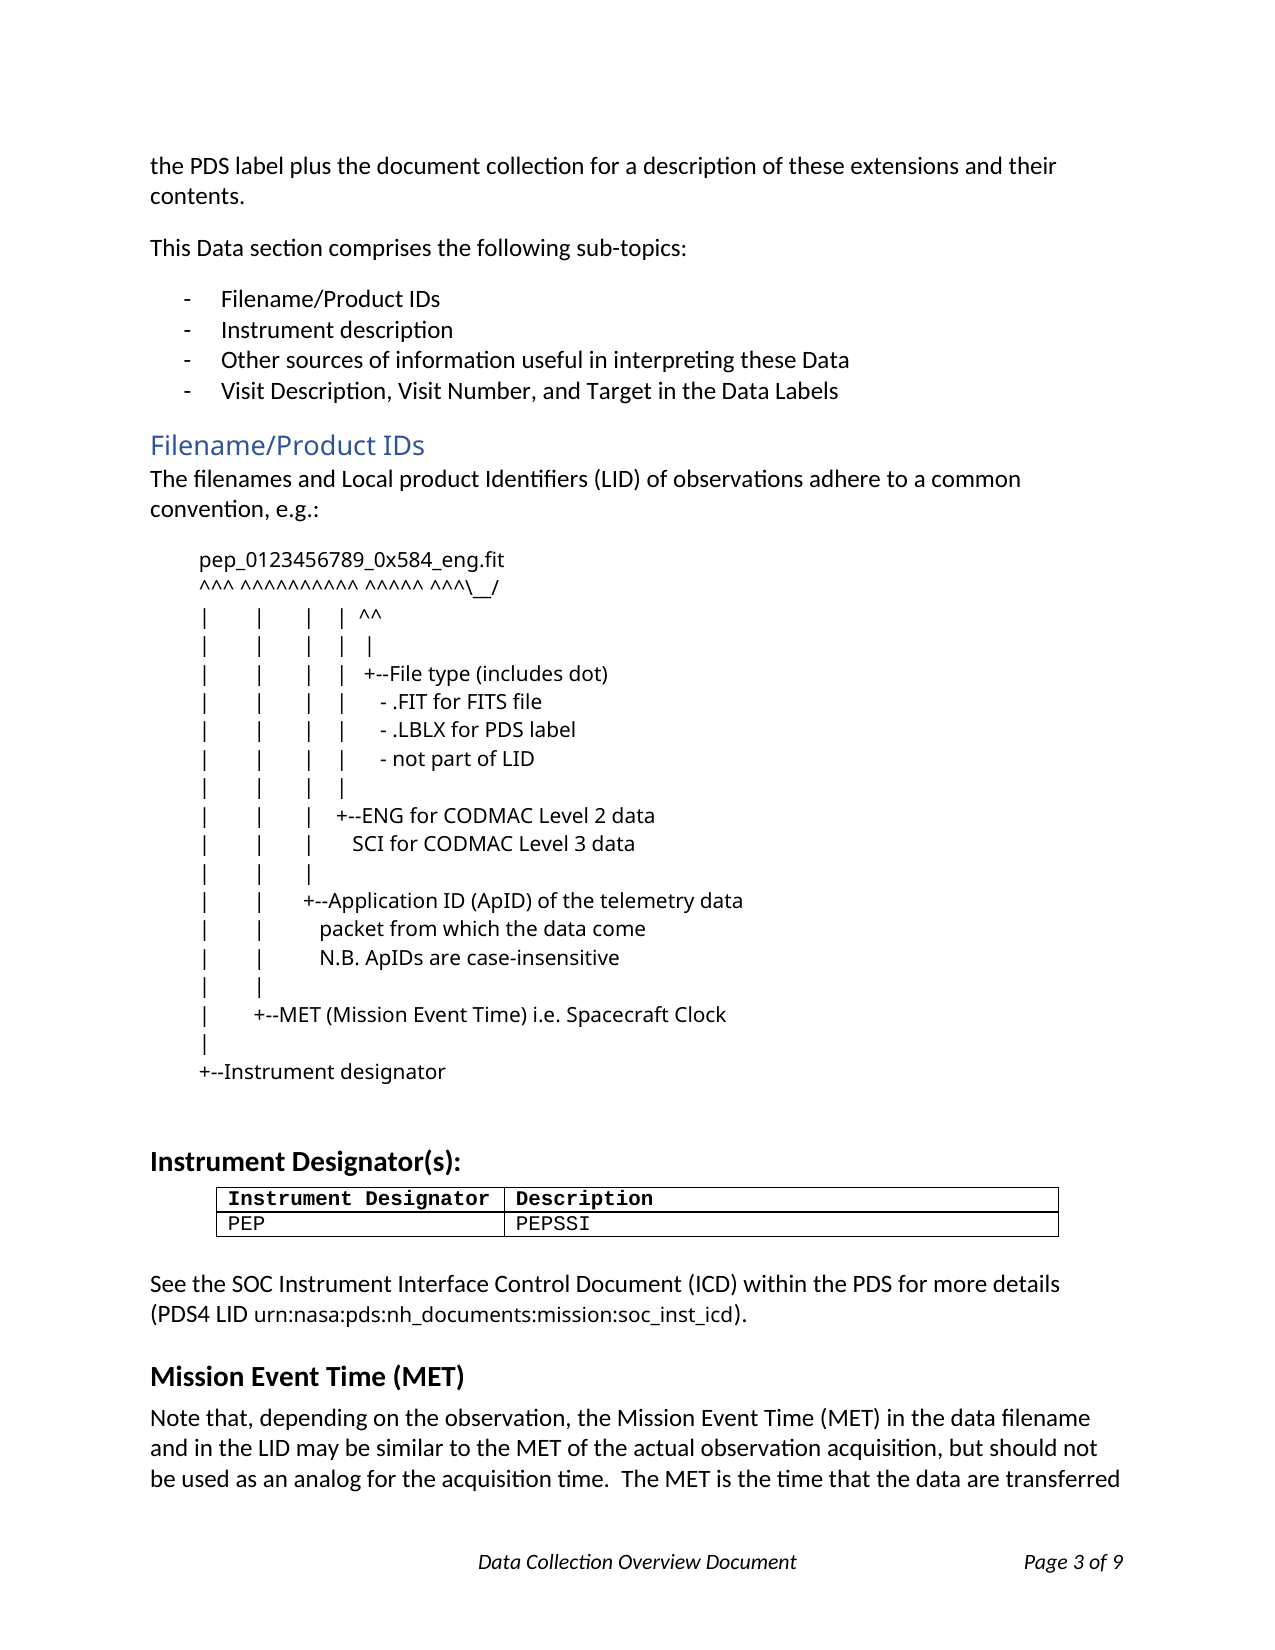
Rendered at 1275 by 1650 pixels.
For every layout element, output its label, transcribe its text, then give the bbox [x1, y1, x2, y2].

table_cell PEP [217, 1213, 504, 1236]
list Instrument description [183, 314, 1125, 344]
text | | | [150, 858, 1125, 886]
text | | | | [150, 772, 1125, 801]
text pep_0123456789_0x584_eng.fit [150, 545, 1125, 573]
table_header Instrument Designator [217, 1188, 504, 1211]
text | | | | ^^ [150, 602, 1125, 630]
list Filename/Product IDs [183, 283, 1125, 314]
text | | | | - .LBLX for PDS label [150, 716, 1125, 744]
text | | N.B. ApIDs are case-insensitive [150, 943, 1125, 971]
text | | +--Application ID (ApID) of the telemetry data [150, 886, 1125, 914]
subtitle Filename/Product IDs [150, 426, 1125, 463]
subtitle Instrument Designator(s): [150, 1143, 1125, 1178]
text | +--MET (Mission Event Time) i.e. Spacecraft Clock [150, 1000, 1125, 1028]
text | | [150, 971, 1125, 1000]
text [150, 150, 1125, 211]
text | | | | - .FIT for FITS file [150, 687, 1125, 716]
text | | | +--ENG for CODMAC Level 2 data [150, 801, 1125, 829]
text | | packet from which the data come [150, 914, 1125, 943]
list Other sources of information useful in interpreting these Data [183, 344, 1125, 375]
text | | | SCI for CODMAC Level 3 data [150, 829, 1125, 858]
text | | | | - not part of LID [150, 744, 1125, 772]
text This Data section comprises the following sub-topics: [150, 232, 1125, 262]
text See the SOC Instrument Interface Control Document (ICD) within the PDS for more details (PDS4 LID urn:nasa:pds:nh_documents:mission:soc_inst_icd). [150, 1237, 1125, 1329]
text | [150, 1028, 1125, 1057]
text | | | | | [150, 630, 1125, 659]
table_cell PEPSSI [505, 1213, 1058, 1236]
text | | | | +--File type (includes dot) [150, 659, 1125, 687]
table_header Description [505, 1188, 1058, 1211]
list Visit Description, Visit Number, and Target in the Data Labels [183, 375, 1125, 405]
text ^^^ ^^^^^^^^^^ ^^^^^ ^^^\__/ [150, 573, 1125, 602]
text The filenames and Local product Identifiers (LID) of observations adhere to a common convention, e.g.: [150, 463, 1125, 524]
text +--Instrument designator [150, 1057, 1125, 1085]
subtitle Mission Event Time (MET) [150, 1358, 1125, 1393]
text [150, 1402, 1125, 1493]
